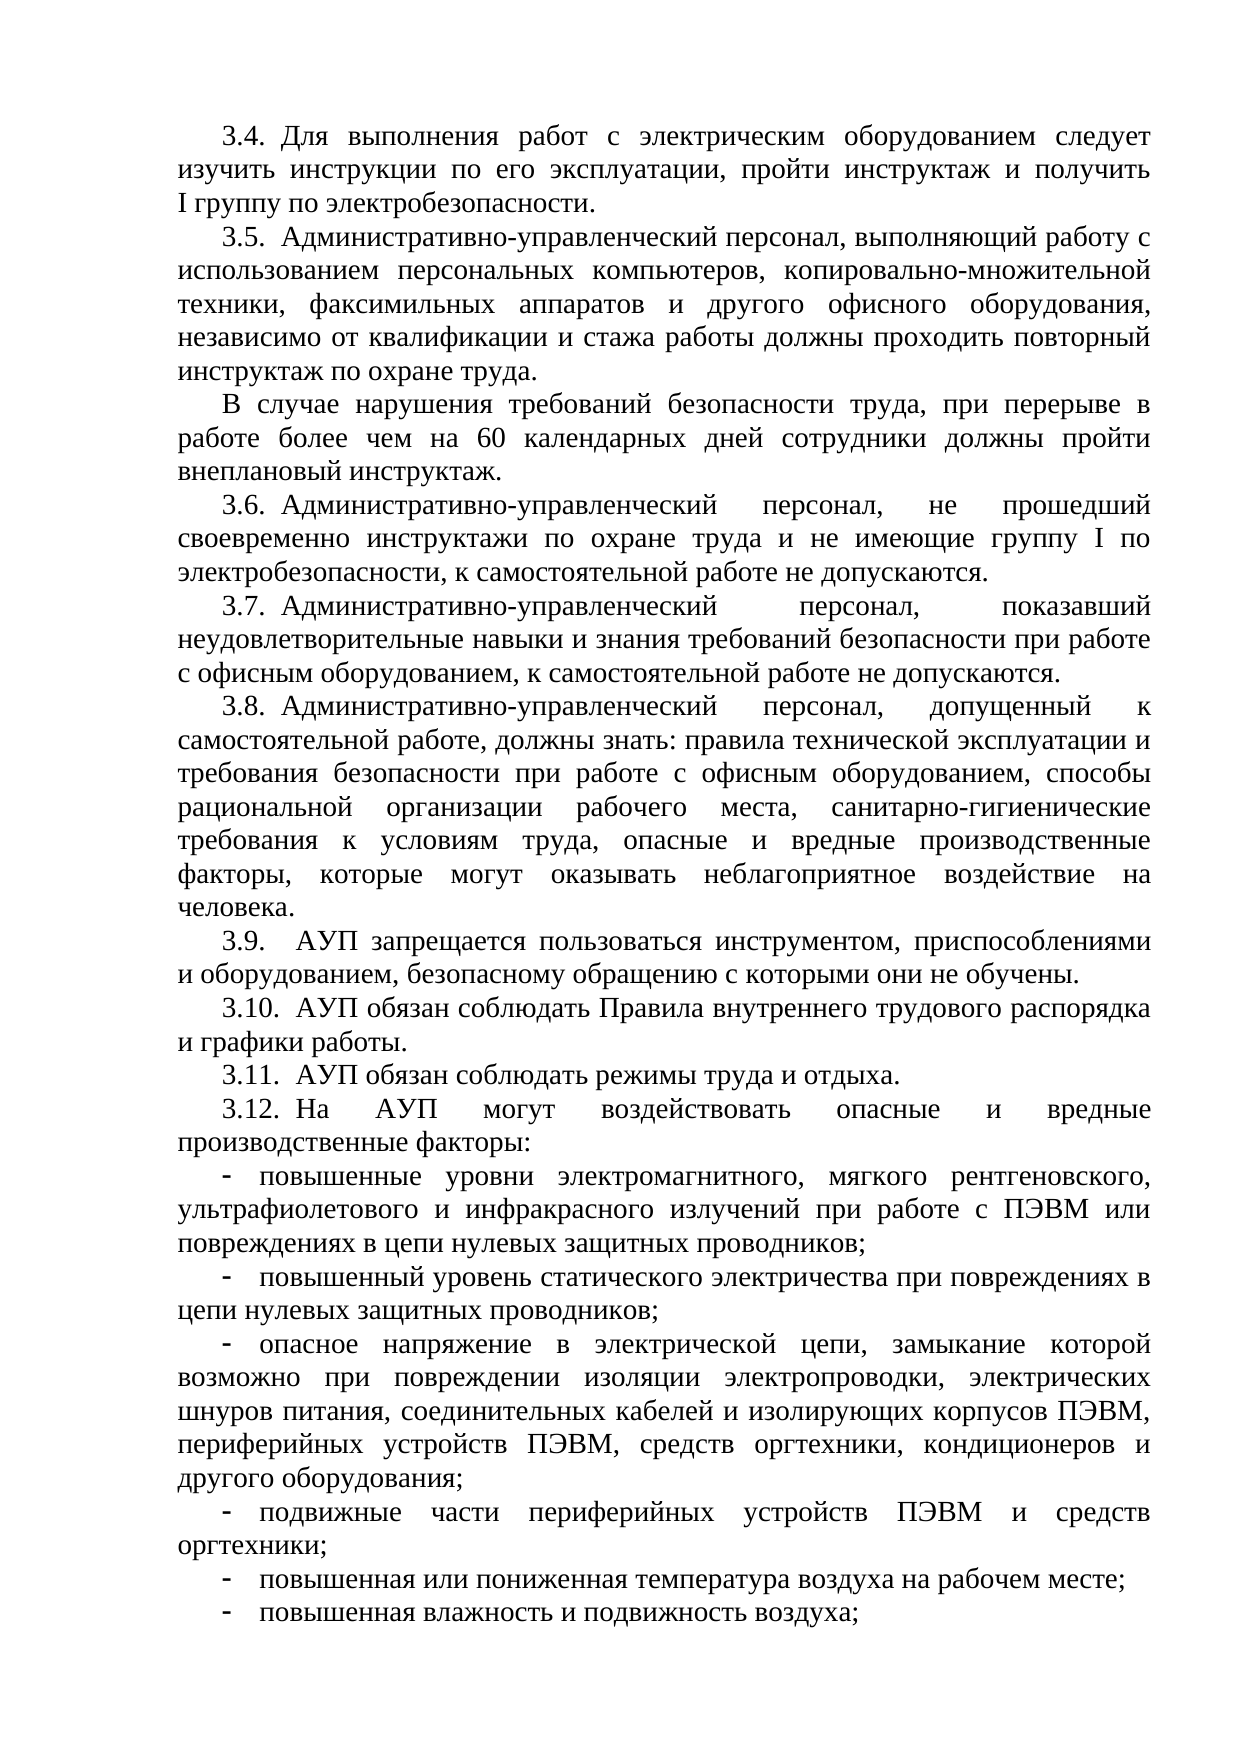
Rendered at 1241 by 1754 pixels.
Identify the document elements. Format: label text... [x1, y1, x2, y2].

list АУП обязан соблюдать режимы труда и отдыха. [177, 1057, 1152, 1091]
list Административно-управленческий персонал, показавший неудовлетворительные навыки и знания требований безопасности при работе с офисным оборудованием, к самостоятельной работе не допускаются. [177, 588, 1152, 688]
list Административно-управленческий персонал, допущенный к самостоятельной работе, должны знать: правила технической эксплуатации и требования безопасности при работе с офисным оборудованием, способы рациональной организации рабочего места, санитарно-гигиенические требования к условиям труда, опасные и вредные производственные факторы, которые могут оказывать неблагоприятное воздействие на человека. [177, 688, 1152, 923]
list Административно-управленческий персонал, выполняющий работу с использованием персональных компьютеров, копировально-множительной техники, факсимильных аппаратов и другого офисного оборудования, независимо от квалификации и стажа работы должны проходить повторный инструктаж по охране труда. [177, 219, 1152, 386]
list повышенные уровни электромагнитного, мягкого рентгеновского, ультрафиолетового и инфракрасного излучений при работе с ПЭВМ или повреждениях в цепи нулевых защитных проводников; [177, 1158, 1152, 1259]
list Для выполнения работ с электрическим оборудованием следует изучить инструкции по его эксплуатации, пройти инструктаж и получить I группу по электробезопасности. [177, 118, 1152, 219]
list опасное напряжение в электрической цепи, замыкание которой возможно при повреждении изоляции электропроводки, электрических шнуров питания, соединительных кабелей и изолирующих корпусов ПЭВМ, периферийных устройств ПЭВМ, средств оргтехники, кондиционеров и другого оборудования; [177, 1326, 1152, 1494]
list повышенная влажность и подвижность воздуха; [177, 1594, 1152, 1628]
list АУП обязан соблюдать Правила внутреннего трудового распорядка и графики работы. [177, 990, 1152, 1057]
list повышенная или пониженная температура воздуха на рабочем месте; [177, 1561, 1152, 1594]
text В случае нарушения требований безопасности труда, при перерыве в работе более чем на 60 календарных дней сотрудники должны пройти внеплановый инструктаж. [177, 386, 1152, 487]
list повышенный уровень статического электричества при повреждениях в цепи нулевых защитных проводников; [177, 1259, 1152, 1326]
list Административно-управленческий персонал, не прошедший своевременно инструктажи по охране труда и не имеющие группу I по электробезопасности, к самостоятельной работе не допускаются. [177, 487, 1152, 588]
list подвижные части периферийных устройств ПЭВМ и средств оргтехники; [177, 1494, 1152, 1561]
list На АУП могут воздействовать опасные и вредные производственные факторы: [177, 1091, 1152, 1158]
list АУП запрещается пользоваться инструментом, приспособлениями и оборудованием, безопасному обращению с которыми они не обучены. [177, 923, 1152, 990]
